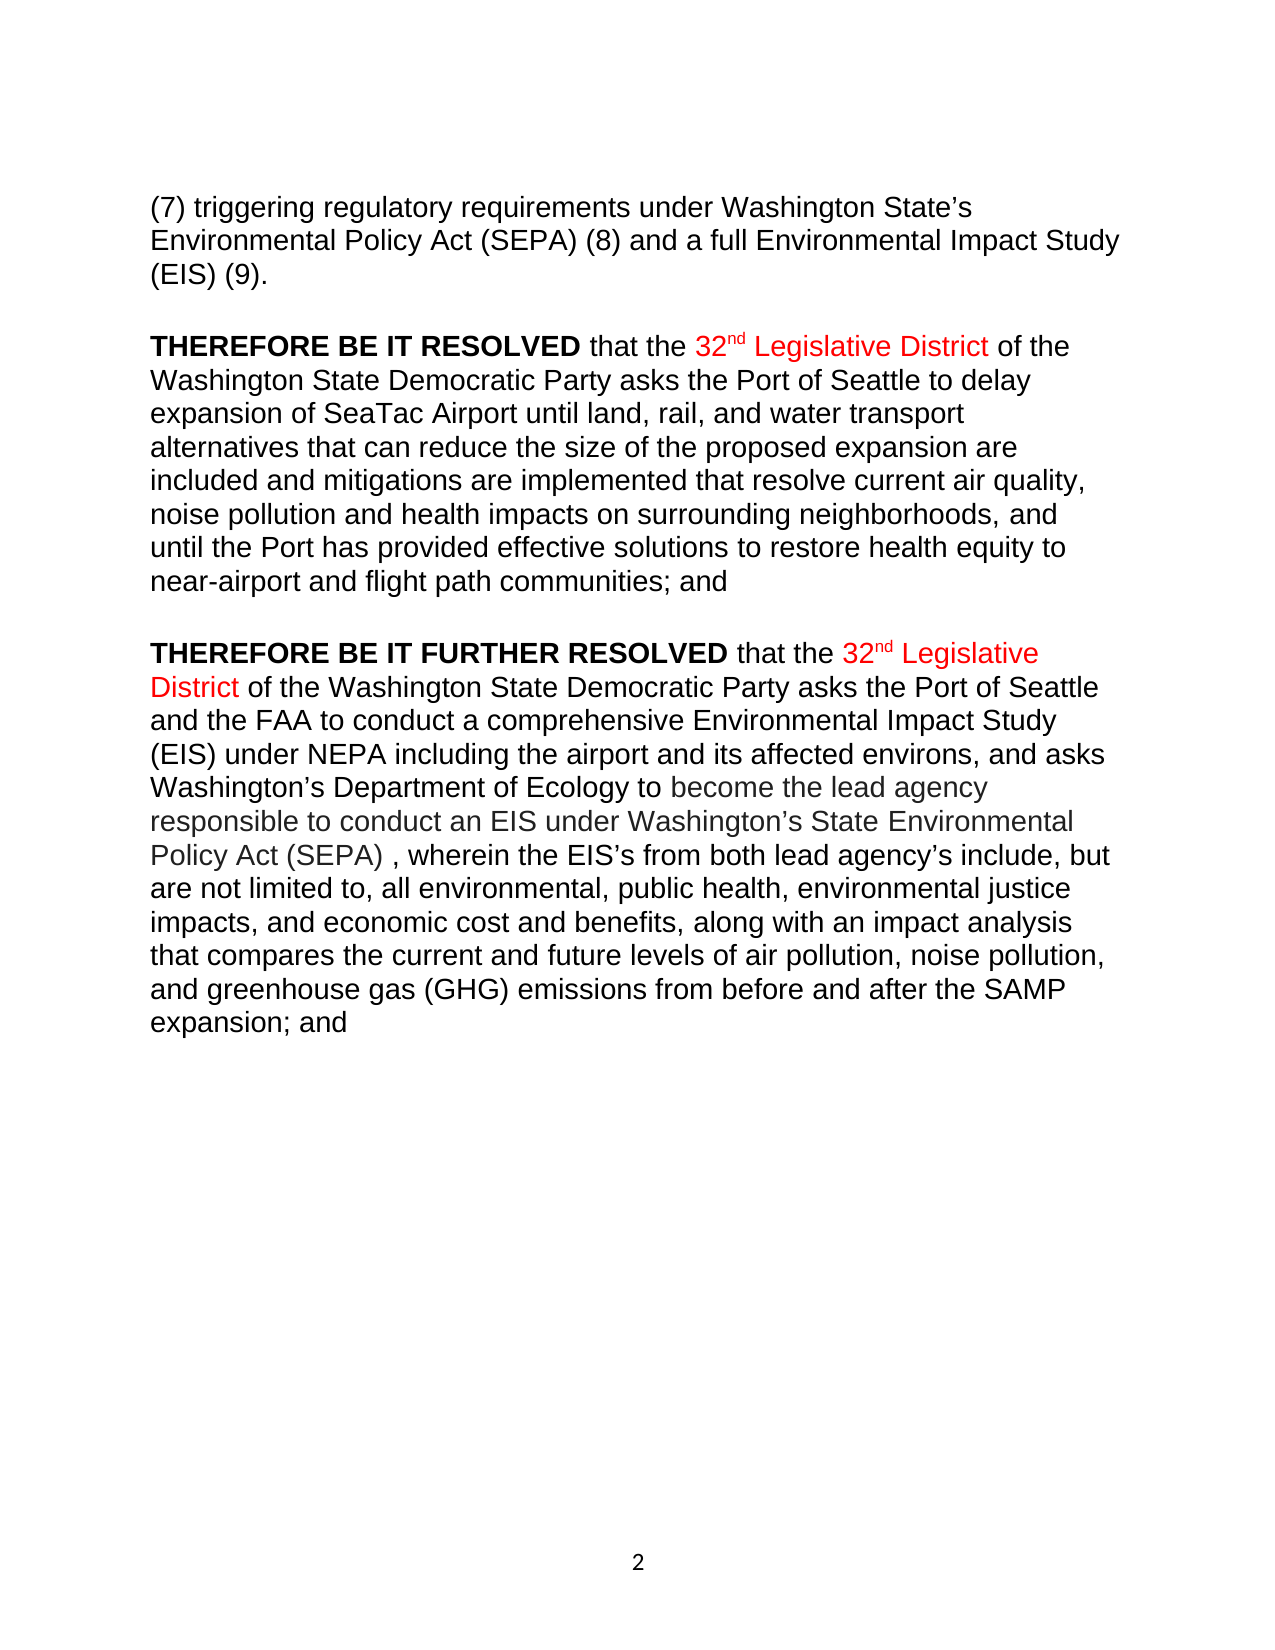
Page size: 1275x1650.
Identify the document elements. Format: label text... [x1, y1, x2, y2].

text THEREFORE BE IT FURTHER RESOLVED that the 32nd Legislative District of the Washington State Democratic Party asks the Port of Seattle and the FAA to conduct a comprehensive Environmental Impact Study (EIS) under NEPA including the airport and its affected environs, and asks Washington’s Department of Ecology to become the lead agency responsible to conduct an EIS under Washington’s State Environmental Policy Act (SEPA) , wherein the EIS’s from both lead agency’s include, but are not limited to, all environmental, public health, environmental justice impacts, and economic cost and benefits, along with an impact analysis that compares the current and future levels of air pollution, noise pollution, and greenhouse gas (GHG) emissions from before and after the SAMP expansion; and [150, 636, 1111, 1039]
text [150, 189, 1128, 290]
text THEREFORE BE IT RESOLVED that the 32nd Legislative District of the Washington State Democratic Party asks the Port of Seattle to delay expansion of SeaTac Airport until land, rail, and water transport alternatives that can reduce the size of the proposed expansion are included and mitigations are implemented that resolve current air quality, noise pollution and health impacts on surrounding neighborhoods, and until the Port has provided effective solutions to restore health equity to near-airport and flight path communities; and [150, 329, 1111, 597]
